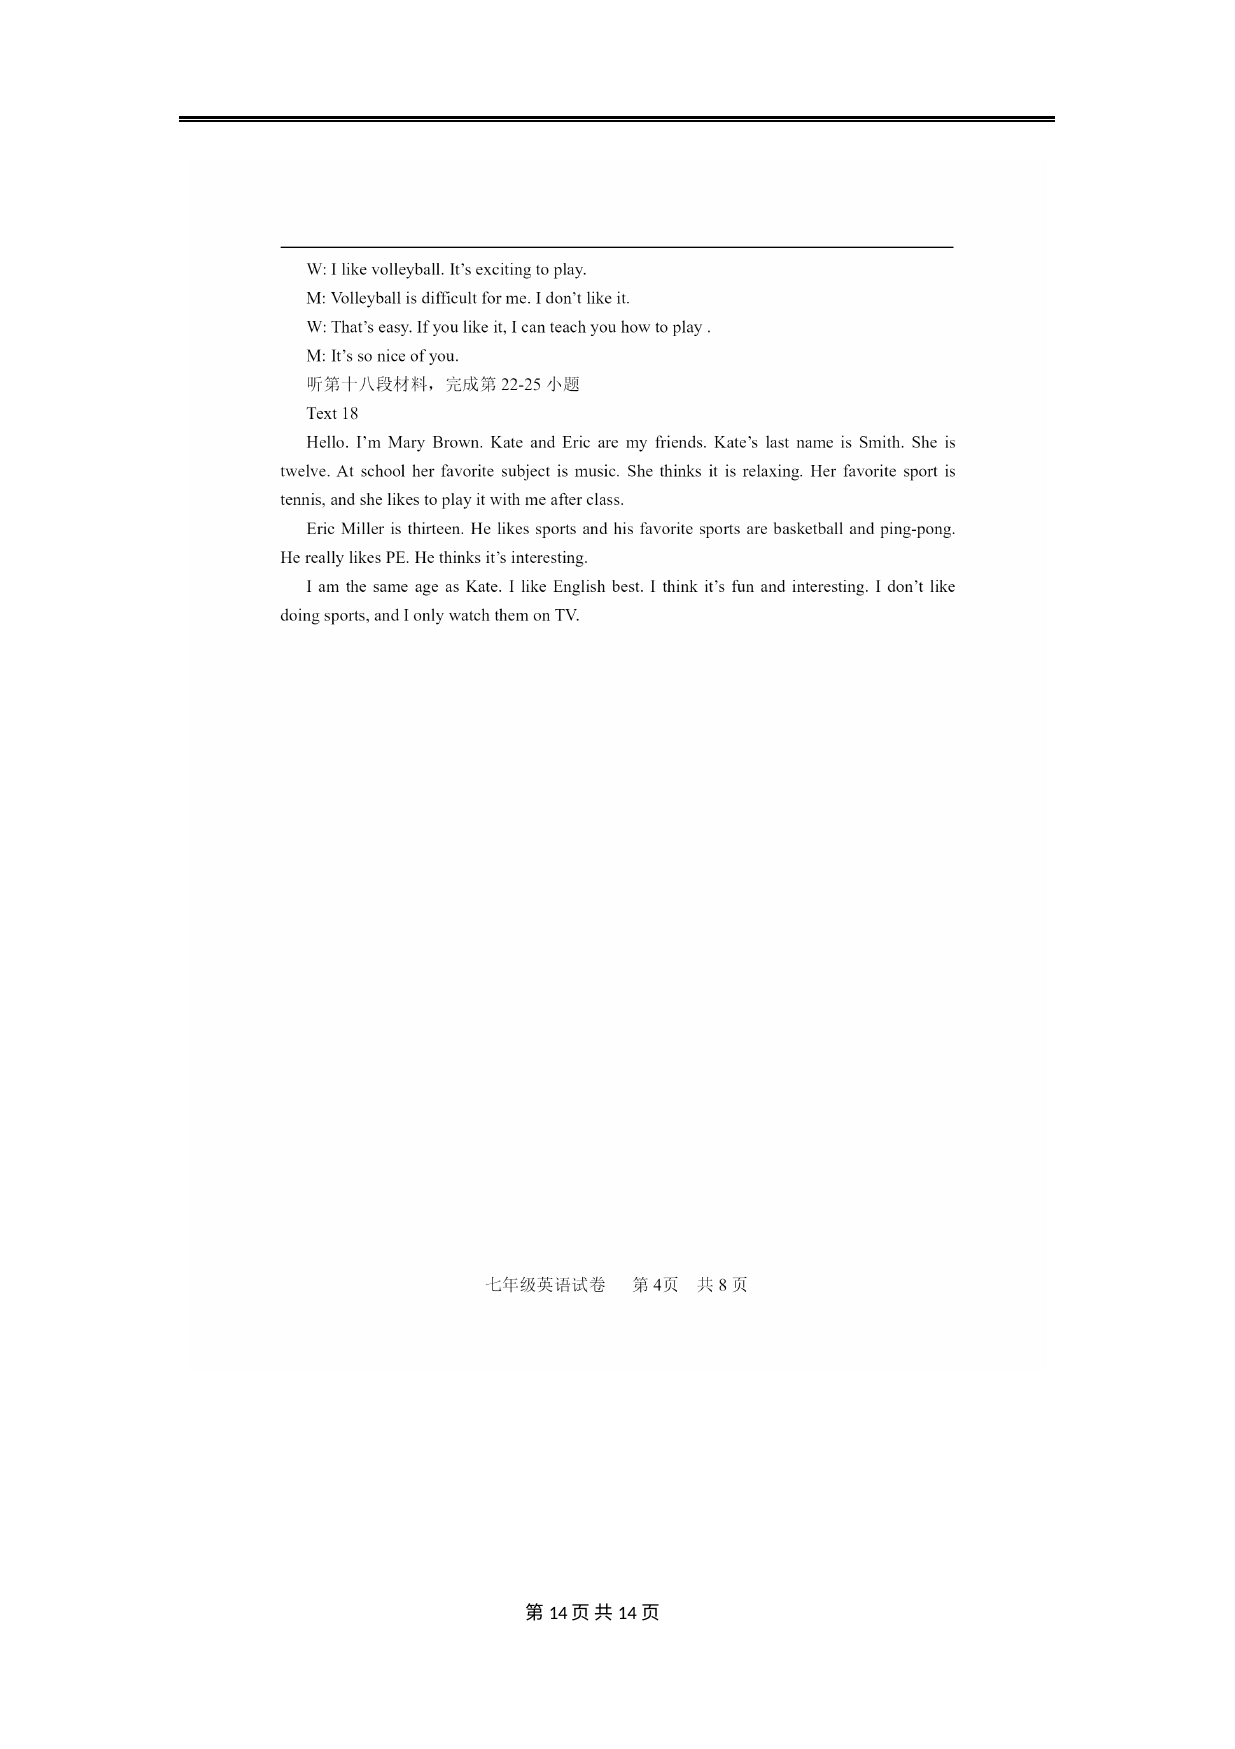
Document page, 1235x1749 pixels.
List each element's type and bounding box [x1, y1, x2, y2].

picture [187, 158, 1046, 1372]
